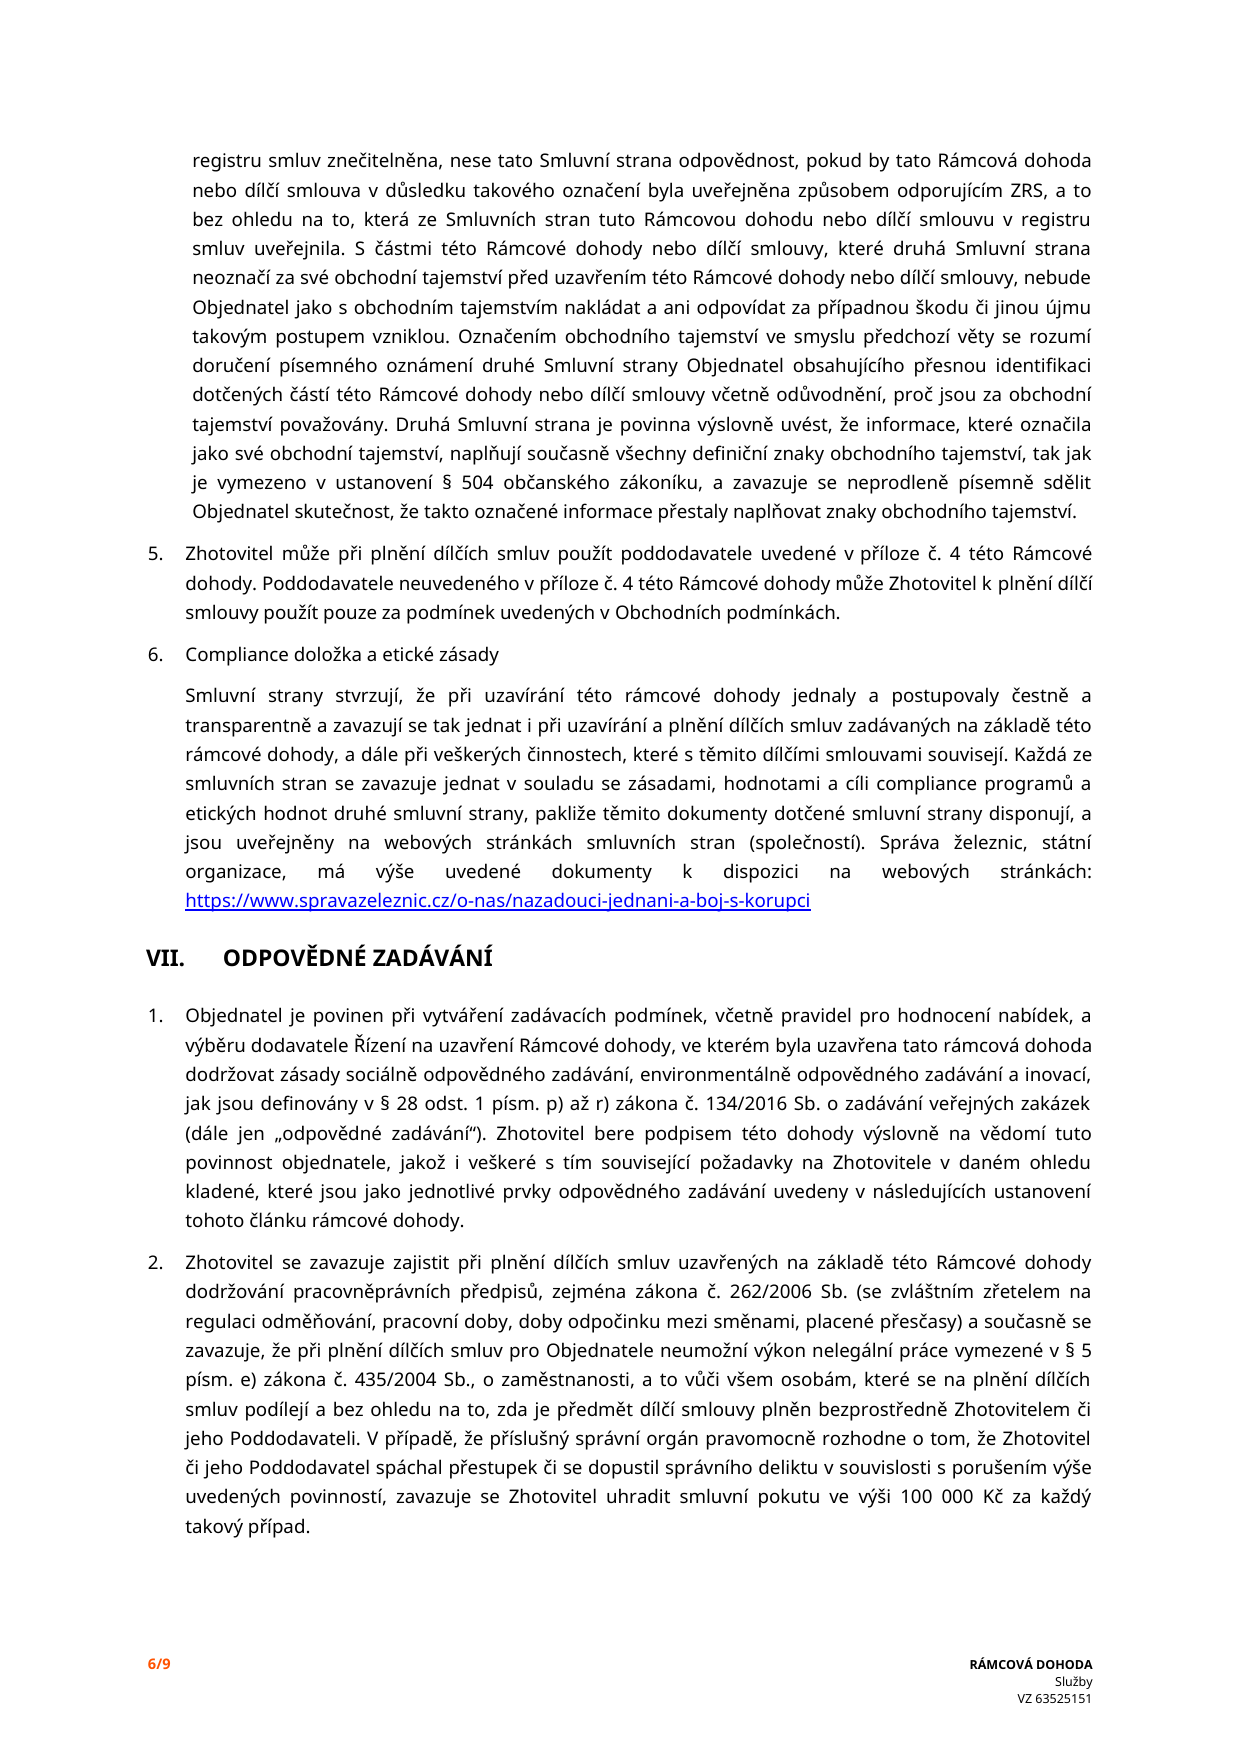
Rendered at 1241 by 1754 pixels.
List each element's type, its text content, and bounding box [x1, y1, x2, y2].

list Objednatel je povinen při vytváření zadávacích podmínek, včetně pravidel pro hodnocení nabídek, a výběru dodavatele Řízení na uzavření Rámcové dohody, ve kterém byla uzavřena tato rámcová dohoda dodržovat zásady sociálně odpovědného zadávání, environmentálně odpovědného zadávání a inovací, jak jsou definovány v § 28 odst. 1 písm. p) až r) zákona č. 134/2016 Sb. o zadávání veřejných zakázek (dále jen „odpovědné zadávání“). Zhotovitel bere podpisem této dohody výslovně na vědomí tuto povinnost objednatele, jakož i veškeré s tím související požadavky na Zhotovitele v daném ohledu kladené, které jsou jako jednotlivé prvky odpovědného zadávání uvedeny v následujících ustanovení tohoto článku rámcové dohody. [148, 1003, 1093, 1233]
list Zhotovitel se zavazuje zajistit při plnění dílčích smluv uzavřených na základě této Rámcové dohody dodržování pracovněprávních předpisů, zejména zákona č. 262/2006 Sb. (se zvláštním zřetelem na regulaci odměňování, pracovní doby, doby odpočinku mezi směnami, placené přesčasy) a současně se zavazuje, že při plnění dílčích smluv pro Objednatele neumožní výkon nelegální práce vymezené v § 5 písm. e) zákona č. 435/2004 Sb., o zaměstnanosti, a to vůči všem osobám, které se na plnění dílčích smluv podílejí a bez ohledu na to, zda je předmět dílčí smlouvy plněn bezprostředně Zhotovitelem či jeho Poddodavateli. V případě, že příslušný správní orgán pravomocně rozhodne o tom, že Zhotovitel či jeho Poddodavatel spáchal přestupek či se dopustil správního deliktu v souvislosti s porušením výše uvedených povinností, zavazuje se Zhotovitel uhradit smluvní pokutu ve výši 100 000 Kč za každý takový případ. [148, 1249, 1093, 1538]
list Smluvní strany stvrzují, že při uzavírání této rámcové dohody jednaly a postupovaly čestně a transparentně a zavazují se tak jednat i při uzavírání a plnění dílčích smluv zadávaných na základě této rámcové dohody, a dále při veškerých činnostech, které s těmito dílčími smlouvami souvisejí. Každá ze smluvních stran se zavazuje jednat v souladu se zásadami, hodnotami a cíli compliance programů a etických hodnot druhé smluvní strany, pakliže těmito dokumenty dotčené smluvní strany disponují, a jsou uveřejněny na webových stránkách smluvních stran (společností). Správa železnic, státní organizace, má výše uvedené dokumenty k dispozici na webových stránkách: https://www.spravazeleznic.cz/o-nas/nazadouci-jednani-a-boj-s-korupci [185, 683, 1093, 913]
list Zhotovitel může při plnění dílčích smluv použít poddodavatele uvedené v příloze č. 4 této Rámcové dohody. Poddodavatele neuvedeného v příloze č. 4 této Rámcové dohody může Zhotovitel k plnění dílčí smlouvy použít pouze za podmínek uvedených v Obchodních podmínkách. [148, 541, 1093, 625]
list ODPOVĚDNÉ ZADÁVÁNÍ [185, 942, 1093, 973]
list Compliance doložka a etické zásady [148, 641, 1093, 666]
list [148, 148, 1093, 524]
